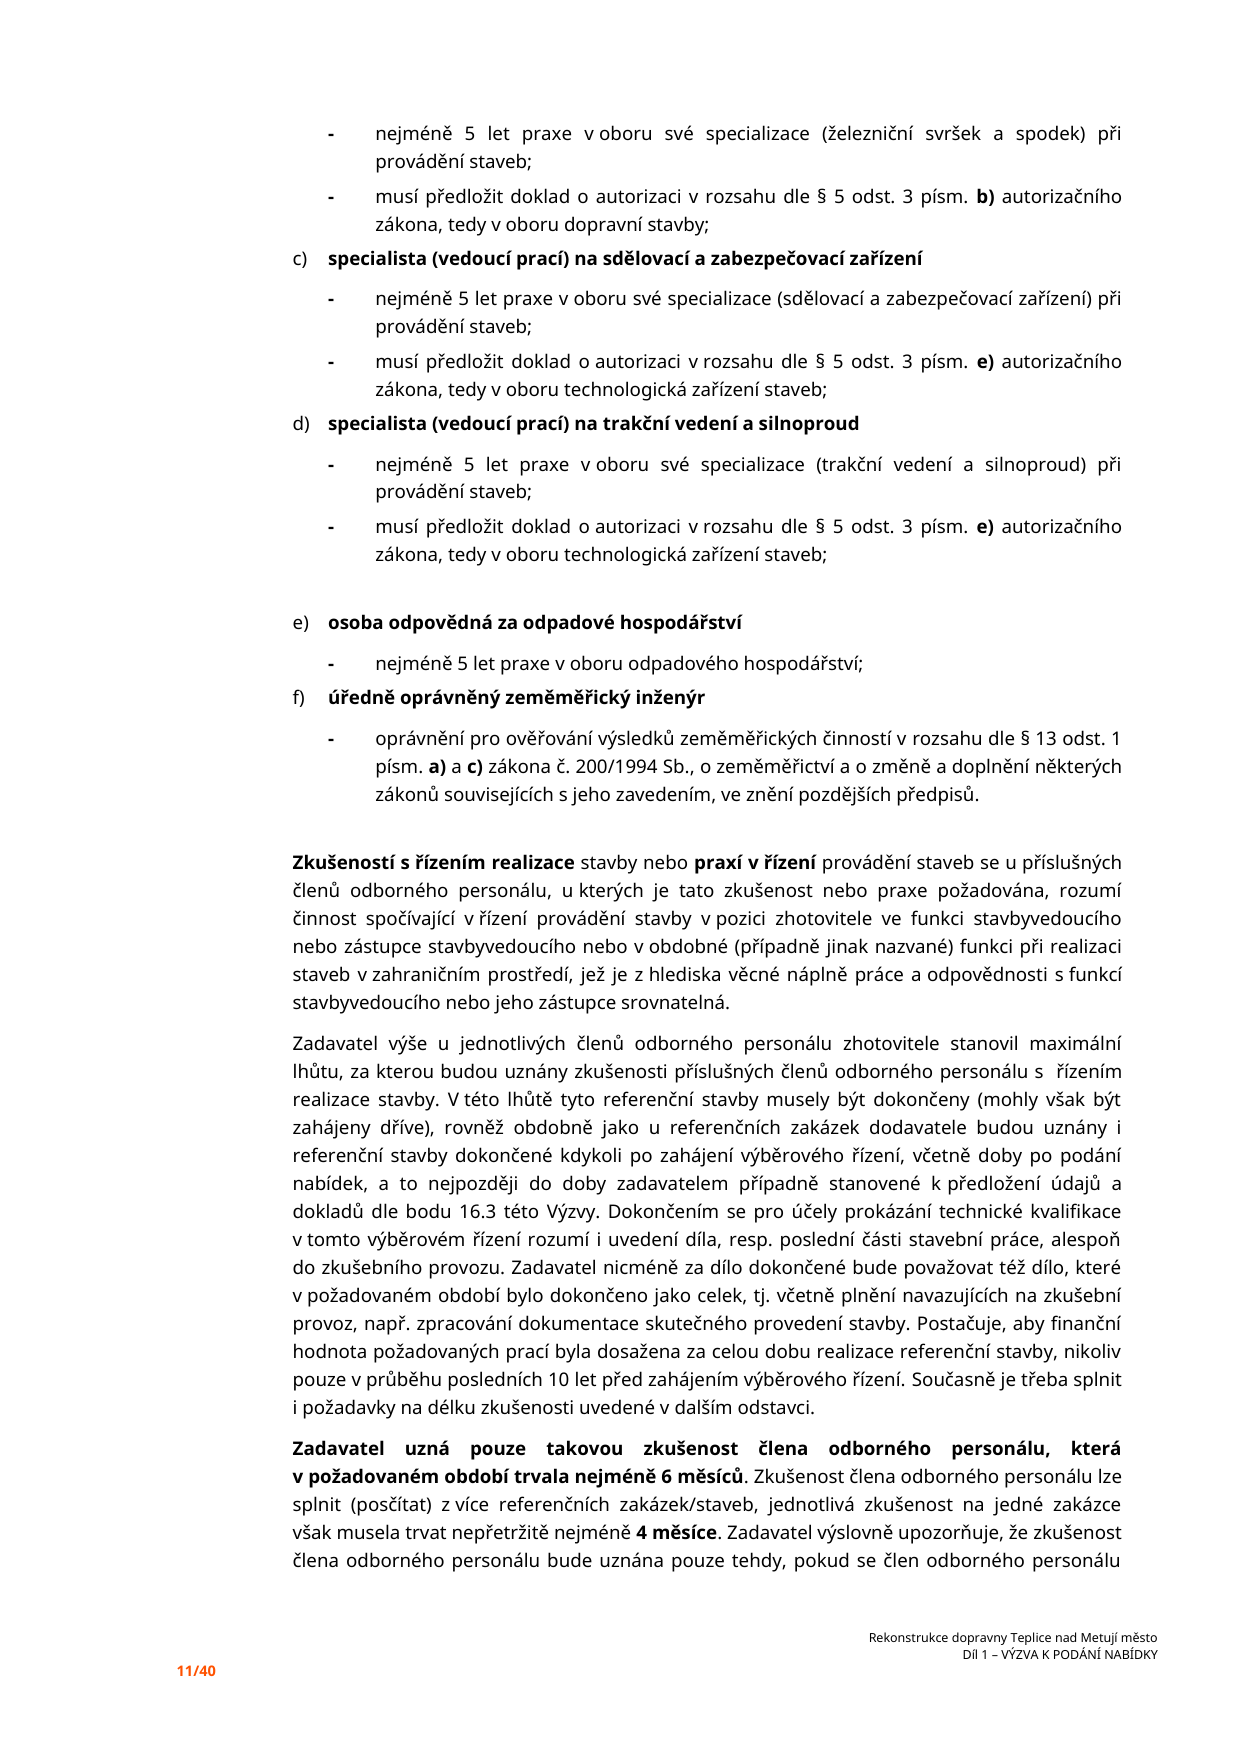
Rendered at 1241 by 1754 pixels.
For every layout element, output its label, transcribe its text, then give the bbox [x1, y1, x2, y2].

text Zadavatel výše u jednotlivých členů odborného personálu zhotovitele stanovil maximální lhůtu, za kterou budou uznány zkušenosti příslušných členů odborného personálu s řízením realizace stavby. V této lhůtě tyto referenční stavby musely být dokončeny (mohly však být zahájeny dříve), rovněž obdobně jako u referenčních zakázek dodavatele budou uznány i referenční stavby dokončené kdykoli po zahájení výběrového řízení, včetně doby po podání nabídek, a to nejpozději do doby zadavatelem případně stanovené k předložení údajů a dokladů dle bodu 16.3 této Výzvy. Dokončením se pro účely prokázání technické kvalifikace v tomto výběrovém řízení rozumí i uvedení díla, resp. poslední části stavební práce, alespoň do zkušebního provozu. Zadavatel nicméně za dílo dokončené bude považovat též dílo, které v požadovaném období bylo dokončeno jako celek, tj. včetně plnění navazujících na zkušební provoz, např. zpracování dokumentace skutečného provedení stavby. Postačuje, aby finanční hodnota požadovaných prací byla dosažena za celou dobu realizace referenční stavby, nikoliv pouze v průběhu posledních 10 let před zahájením výběrového řízení. Současně je třeba splnit i požadavky na délku zkušenosti uvedené v dalším odstavci. [292, 1030, 1122, 1420]
text musí předložit doklad o autorizaci v rozsahu dle § 5 odst. 3 písm. e) autorizačního zákona, tedy v oboru technologická zařízení staveb; [328, 513, 1122, 567]
text oprávnění pro ověřování výsledků zeměměřických činností v rozsahu dle § 13 odst. 1 písm. a) a c) zákona č. 200/1994 Sb., o zeměměřictví a o změně a doplnění některých zákonů souvisejících s jeho zavedením, ve znění pozdějších předpisů. [328, 725, 1122, 807]
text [328, 183, 1122, 236]
text úředně oprávněný zeměměřický inženýr [292, 684, 1122, 710]
text nejméně 5 let praxe v oboru své specializace (sdělovací a zabezpečovací zařízení) při provádění staveb; [328, 286, 1122, 339]
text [292, 1435, 1122, 1573]
text specialista (vedoucí prací) na trakční vedení a silnoproud [292, 410, 1122, 436]
text Zkušeností s řízením realizace stavby nebo praxí v řízení provádění staveb se u příslušných členů odborného personálu, u kterých je tato zkušenost nebo praxe požadována, rozumí činnost spočívající v řízení provádění stavby v pozici zhotovitele ve funkci stavbyvedoucího nebo zástupce stavbyvedoucího nebo v obdobné (případně jinak nazvané) funkci při realizaci staveb v zahraničním prostředí, jež je z hlediska věcné náplně práce a odpovědnosti s funkcí stavbyvedoucího nebo jeho zástupce srovnatelná. [292, 849, 1122, 1015]
text specialista (vedoucí prací) na sdělovací a zabezpečovací zařízení [292, 245, 1122, 271]
text nejméně 5 let praxe v oboru odpadového hospodářství; [328, 650, 1122, 676]
text nejméně 5 let praxe v oboru své specializace (trakční vedení a silnoproud) při provádění staveb; [328, 451, 1122, 504]
text osoba odpovědná za odpadové hospodářství [292, 610, 1122, 635]
text nejméně 5 let praxe v oboru své specializace (železniční svršek a spodek) při provádění staveb; [328, 121, 1122, 174]
text musí předložit doklad o autorizaci v rozsahu dle § 5 odst. 3 písm. e) autorizačního zákona, tedy v oboru technologická zařízení staveb; [328, 348, 1122, 402]
